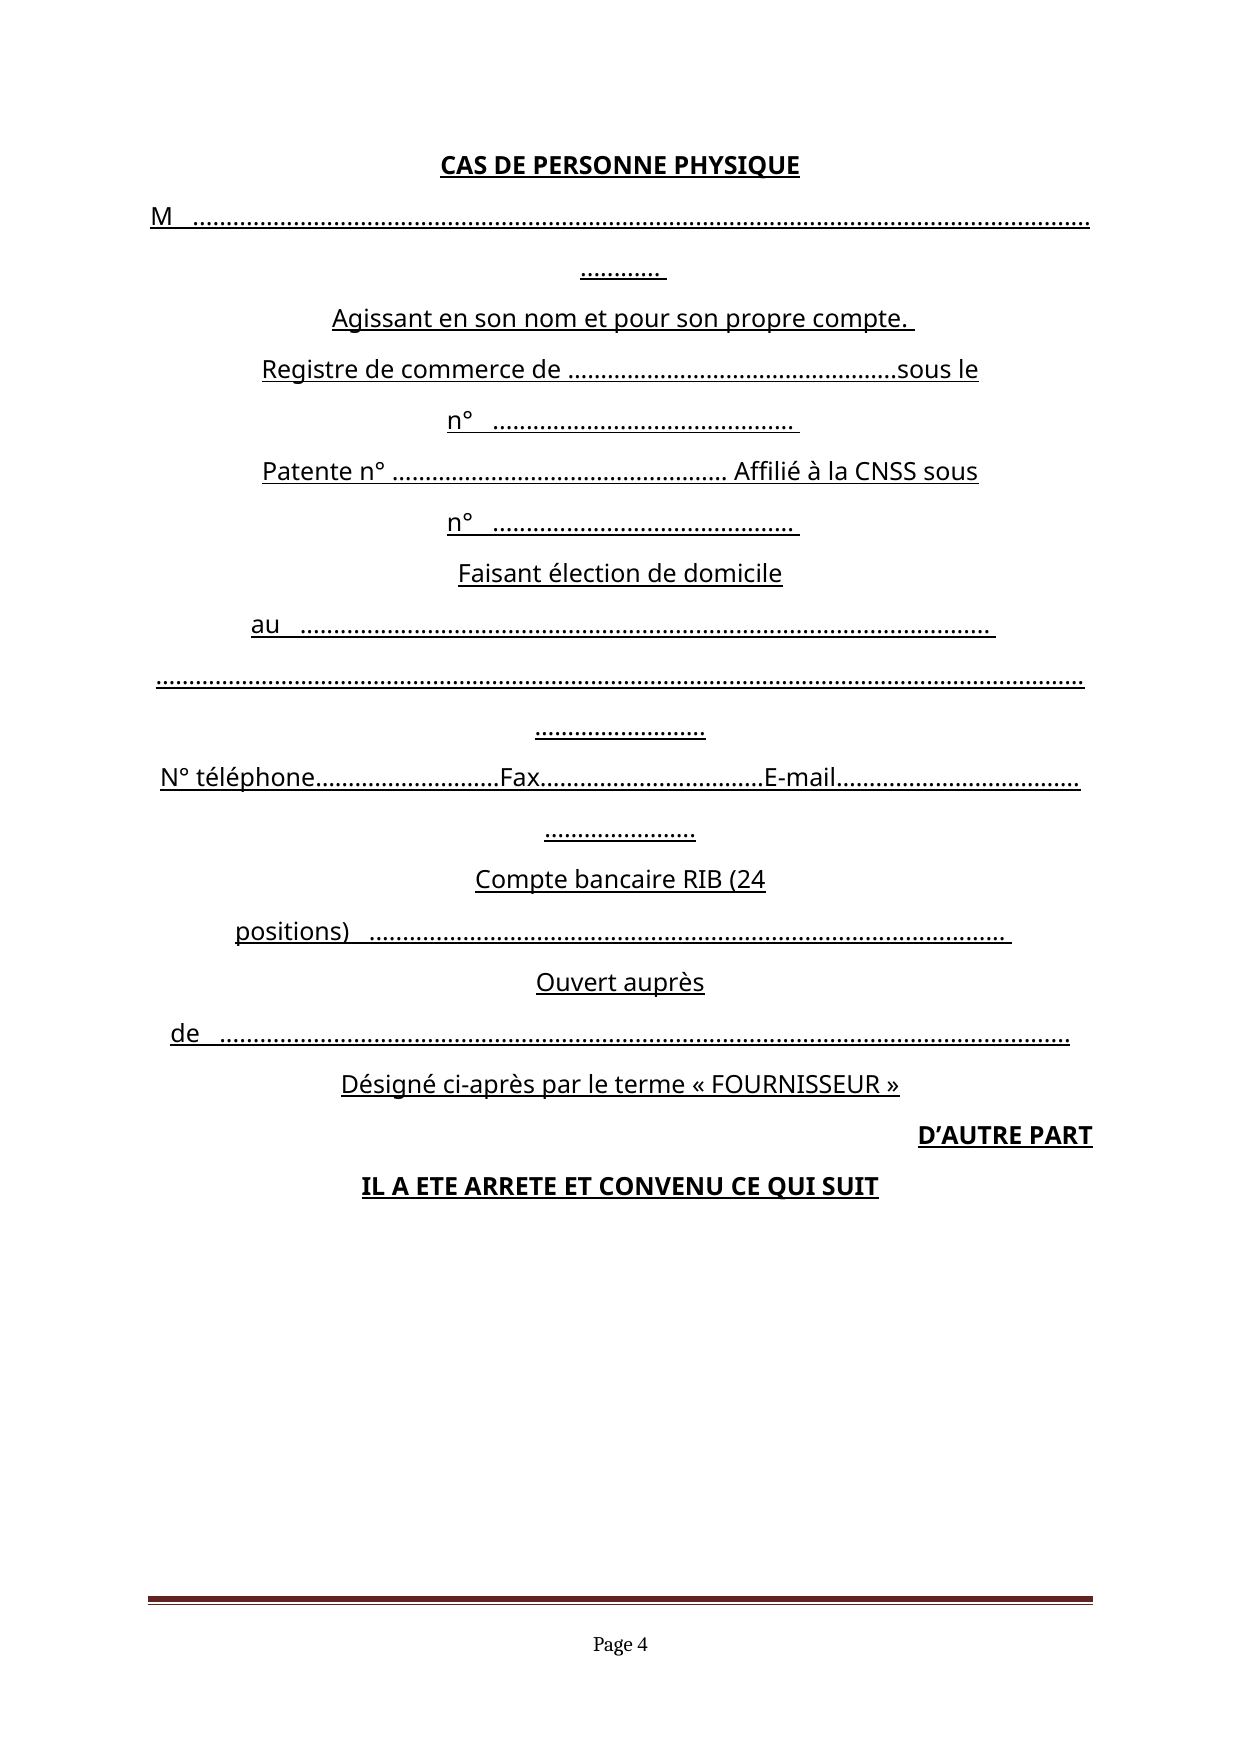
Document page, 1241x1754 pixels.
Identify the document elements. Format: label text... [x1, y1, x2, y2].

subtitle M .................................................................................................................................................. [148, 199, 1093, 284]
subtitle N° téléphone…………….…………Fax………………….…………E-mail……………………………….………….………. [148, 760, 1093, 845]
subtitle IL A ETE ARRETE ET CONVENU CE QUI SUIT [148, 1168, 1093, 1202]
subtitle D’AUTRE PART [148, 1117, 1093, 1151]
subtitle Faisant élection de domicile au ....................................................................................................... [148, 556, 1093, 641]
subtitle Cas de personne physique [148, 148, 1093, 182]
subtitle Registre de commerce de …………………………………………..sous le n° ............................................. [148, 352, 1093, 437]
subtitle Agissant en son nom et pour son propre compte. [148, 301, 1093, 335]
subtitle Compte bancaire RIB (24 positions) ............................................................................................... [148, 862, 1093, 947]
subtitle Ouvert auprès de ............................................................................................................................... [148, 964, 1093, 1049]
subtitle ……………………………………………………………………………………………………………………………………….…………. [148, 658, 1093, 743]
subtitle Désigné ci-après par le terme « FOURNISSEUR » [148, 1066, 1093, 1100]
subtitle Patente n° …………………………………………… Affilié à la CNSS sous n° ............................................. [148, 454, 1093, 539]
